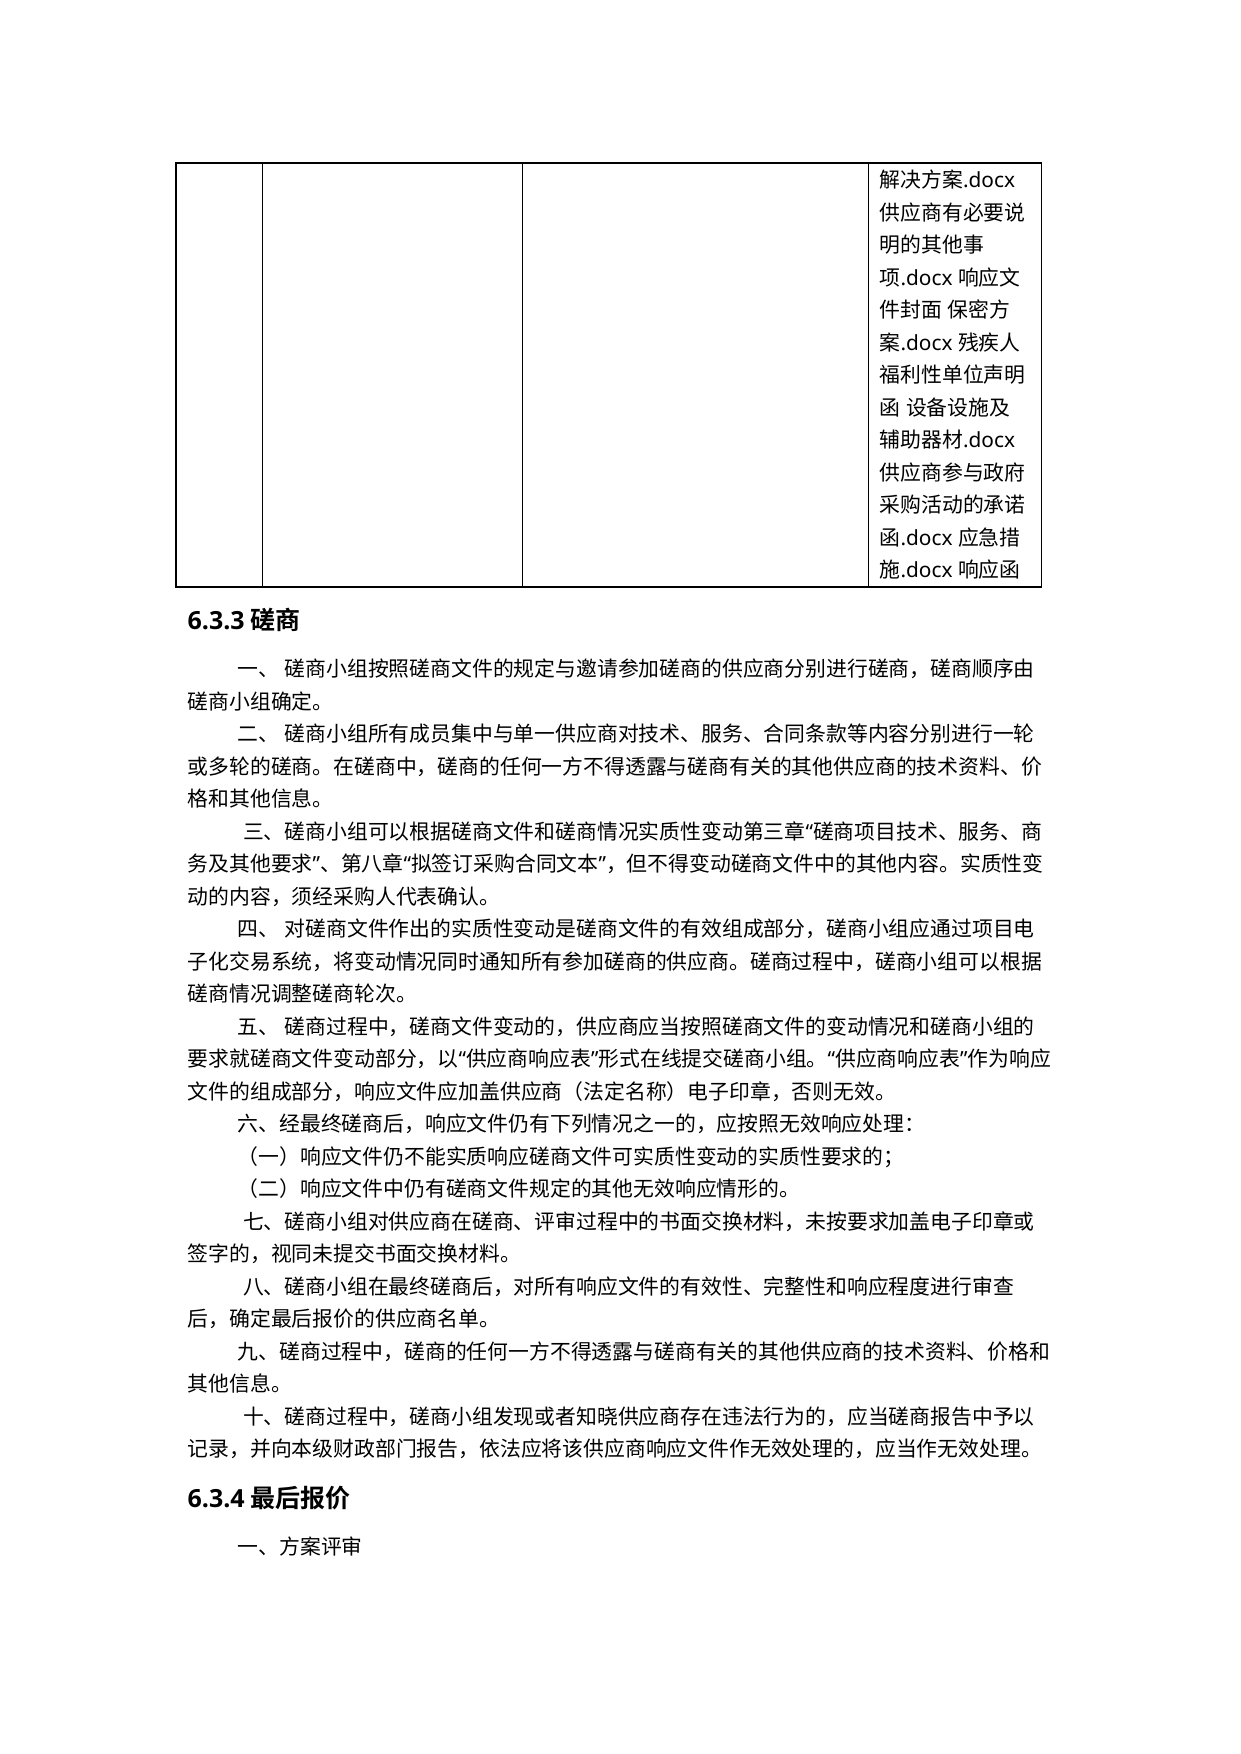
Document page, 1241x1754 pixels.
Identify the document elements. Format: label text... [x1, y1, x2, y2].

table_cell 9 [177, 164, 262, 586]
text （一）响应文件仍不能实质响应磋商文件可实质性变动的实质性要求的； [187, 1140, 1053, 1173]
text 五、 磋商过程中，磋商文件变动的，供应商应当按照磋商文件的变动情况和磋商小组的要求就磋商文件变动部分，以“供应商响应表”形式在线提交磋商小组。“供应商响应表”作为响应文件的组成部分，响应文件应加盖供应商（法定名称）电子印章，否则无效。 [187, 1010, 1053, 1108]
text 六、经最终磋商后，响应文件仍有下列情况之一的，应按照无效响应处理： [187, 1108, 1053, 1140]
text 八、磋商小组在最终磋商后，对所有响应文件的有效性、完整性和响应程度进行审查后，确定最后报价的供应商名单。 [187, 1270, 1053, 1335]
text 四、 对磋商文件作出的实质性变动是磋商文件的有效组成部分，磋商小组应通过项目电子化交易系统，将变动情况同时通知所有参加磋商的供应商。磋商过程中，磋商小组可以根据磋商情况调整磋商轮次。 [187, 913, 1053, 1010]
text 十、磋商过程中，磋商小组发现或者知晓供应商存在违法行为的，应当磋商报告中予以记录，并向本级财政部门报告，依法应将该供应商响应文件作无效处理的，应当作无效处理。 [187, 1400, 1053, 1465]
text 二、 磋商小组所有成员集中与单一供应商对技术、服务、合同条款等内容分别进行一轮或多轮的磋商。在磋商中，磋商的任何一方不得透露与磋商有关的其他供应商的技术资料、价格和其他信息。 [187, 718, 1053, 815]
text （二）响应文件中仍有磋商文件规定的其他无效响应情形的。 [187, 1173, 1053, 1205]
text 一、方案评审 [187, 1530, 1053, 1563]
text 6.3.4最后报价 [187, 1465, 1053, 1530]
text 三、磋商小组可以根据磋商文件和磋商情况实质性变动第三章“磋商项目技术、服务、商务及其他要求”、第八章“拟签订采购合同文本”，但不得变动磋商文件中的其他内容。实质性变动的内容，须经采购人代表确认。 [187, 815, 1053, 913]
text 七、磋商小组对供应商在磋商、评审过程中的书面交换材料，未按要求加盖电子印章或签字的，视同未提交书面交换材料。 [187, 1205, 1053, 1270]
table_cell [869, 164, 1041, 586]
text 6.3.3磋商 [187, 588, 1053, 653]
text 九、磋商过程中，磋商的任何一方不得透露与磋商有关的其他供应商的技术资料、价格和其他信息。 [187, 1335, 1053, 1400]
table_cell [263, 164, 522, 586]
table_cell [523, 164, 868, 586]
text 一、 磋商小组按照磋商文件的规定与邀请参加磋商的供应商分别进行磋商，磋商顺序由磋商小组确定。 [187, 653, 1053, 718]
